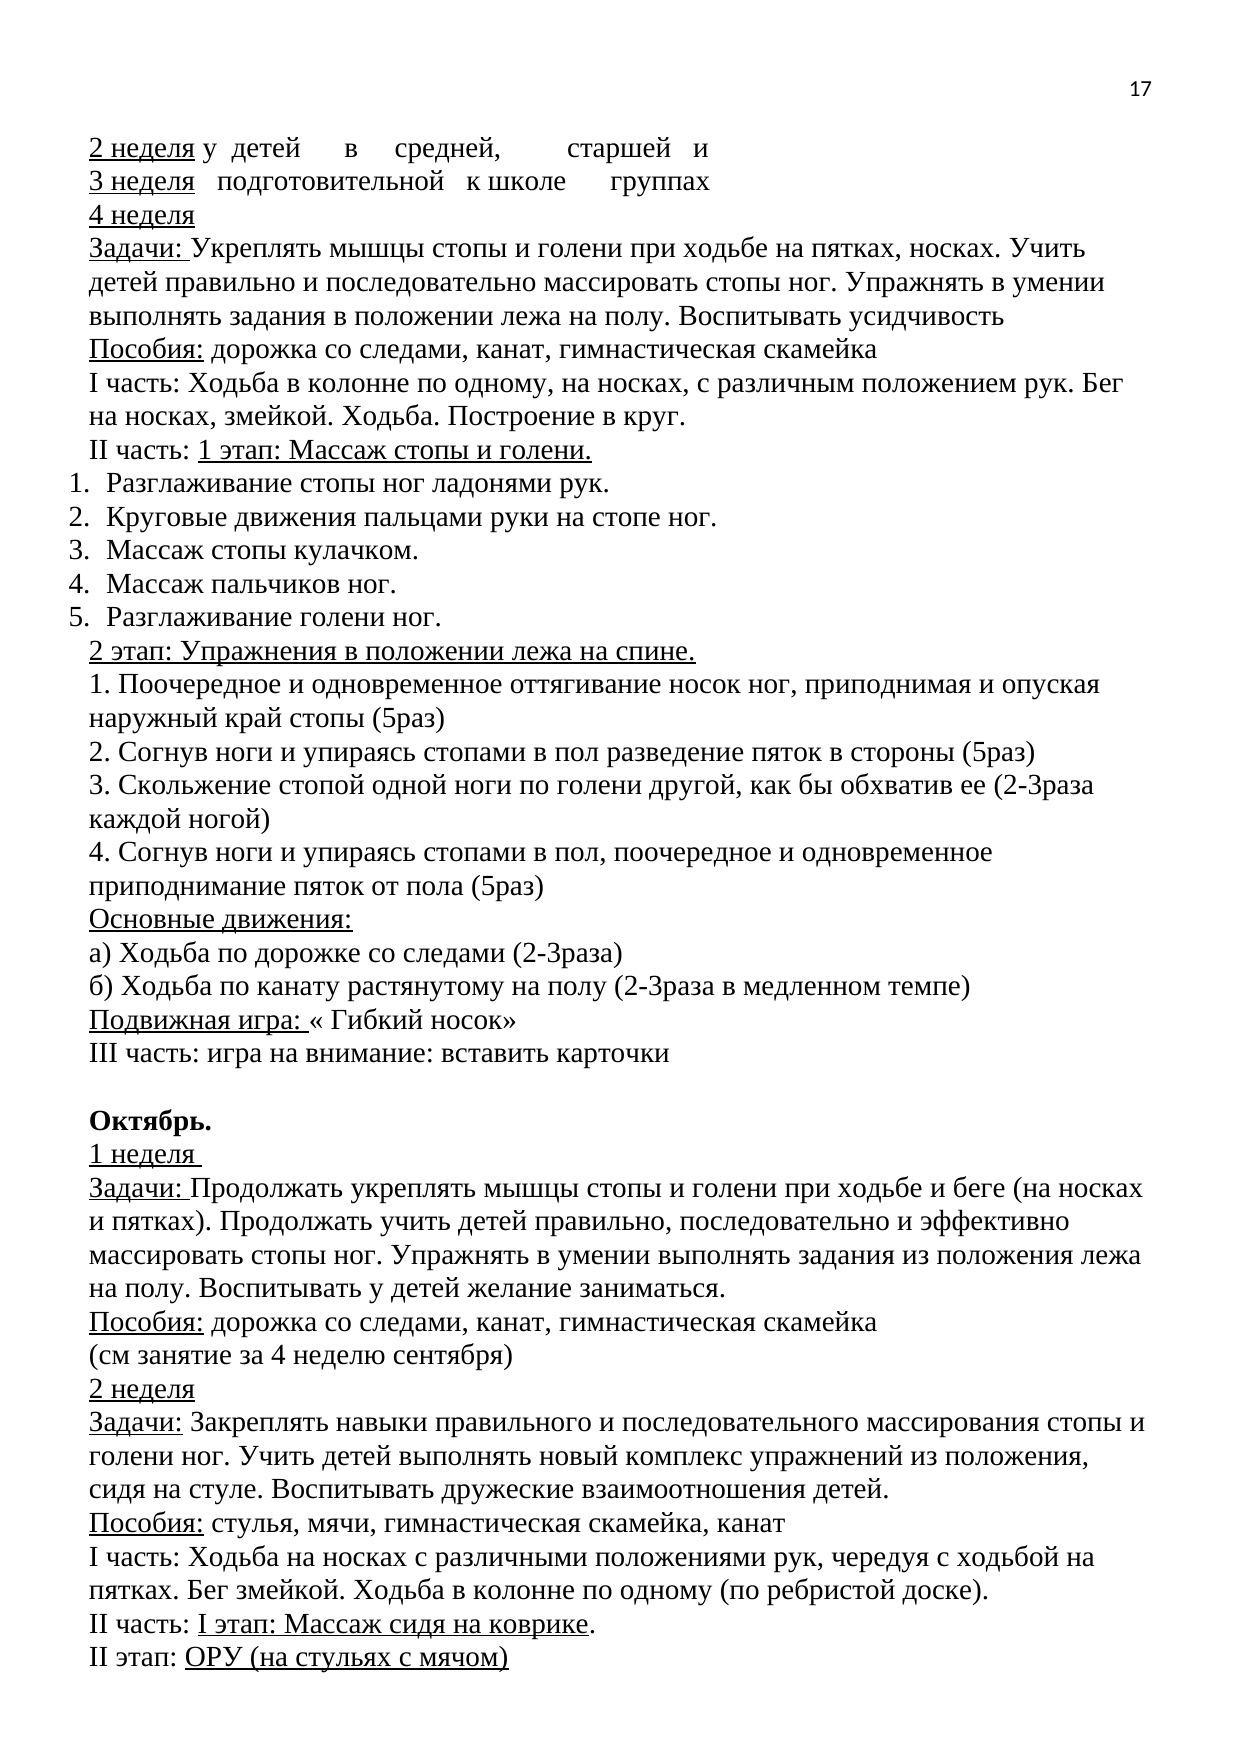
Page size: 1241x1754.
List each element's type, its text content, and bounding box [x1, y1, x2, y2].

list Разглаживание голени ног. [68, 599, 1152, 633]
text II часть: I этап: Массаж сидя на коврике. [89, 1606, 1152, 1639]
text 4. Согнув ноги и упираясь стопами в пол, поочередное и одновременное приподнимание пяток от пола (5раз) [89, 834, 1152, 901]
text 3. Скольжение стопой одной ноги по голени другой, как бы обхватив ее (2-3раза каждой ногой) [89, 767, 1152, 834]
text II этап: ОРУ (на стульях с мячом) [89, 1639, 1152, 1673]
text Подвижная игра: « Гибкий носок» [89, 1002, 1152, 1036]
text 4 неделя [89, 197, 1152, 231]
text Пособия: стулья, мячи, гимнастическая скамейка, канат [89, 1505, 1152, 1539]
text 2 неделя [89, 1371, 1152, 1404]
text Задачи: Укреплять мышцы стопы и голени при ходьбе на пятках, носках. Учить детей правильно и последовательно массировать стопы ног. Упражнять в умении выполнять задания в положении лежа на полу. Воспитывать усидчивость [89, 231, 1152, 331]
text а) Ходьба по дорожке со следами (2-3раза) [89, 935, 1152, 968]
text Октябрь. [89, 1103, 1152, 1136]
text 2 этап: Упражнения в положении лежа на спине. [89, 633, 1152, 667]
list Массаж стопы кулачком. [68, 532, 1152, 566]
text 2 неделя у детей в средней, старшей и [89, 130, 1152, 163]
text Основные движения: [89, 901, 1152, 935]
text 1 неделя [89, 1136, 1152, 1170]
text III часть: игра на внимание: вставить карточки [89, 1036, 1152, 1069]
text б) Ходьба по канату растянутому на полу (2-3раза в медленном темпе) [89, 968, 1152, 1002]
text I часть: Ходьба на носках с различными положениями рук, чередуя с ходьбой на пятках. Бег змейкой. Ходьба в колонне по одному (по ребристой доске). [89, 1539, 1152, 1606]
text II часть: 1 этап: Массаж стопы и голени. [89, 432, 1152, 465]
text Задачи: Закреплять навыки правильного и последовательного массирования стопы и голени ног. Учить детей выполнять новый комплекс упражнений из положения, сидя на стуле. Воспитывать дружеские взаимоотношения детей. [89, 1404, 1152, 1505]
list Разглаживание стопы ног ладонями рук. [68, 465, 1152, 499]
text (см занятие за 4 неделю сентября) [89, 1337, 1152, 1371]
list Массаж пальчиков ног. [68, 566, 1152, 599]
text I часть: Ходьба в колонне по одному, на носках, с различным положением рук. Бег на носках, змейкой. Ходьба. Построение в круг. [89, 365, 1152, 432]
list Круговые движения пальцами руки на стопе ног. [68, 499, 1152, 532]
text 3 неделя подготовительной к школе группах [89, 163, 1152, 197]
text Задачи: Продолжать укреплять мышцы стопы и голени при ходьбе и беге (на носках и пятках). Продолжать учить детей правильно, последовательно и эффективно массировать стопы ног. Упражнять в умении выполнять задания из положения лежа на полу. Воспитывать у детей желание заниматься. [89, 1170, 1152, 1304]
text 1. Поочередное и одновременное оттягивание носок ног, приподнимая и опуская наружный край стопы (5раз) [89, 667, 1152, 734]
text Пособия: дорожка со следами, канат, гимнастическая скамейка [89, 1304, 1152, 1337]
text Пособия: дорожка со следами, канат, гимнастическая скамейка [89, 331, 1152, 365]
text 2. Согнув ноги и упираясь стопами в пол разведение пяток в стороны (5раз) [89, 734, 1152, 767]
